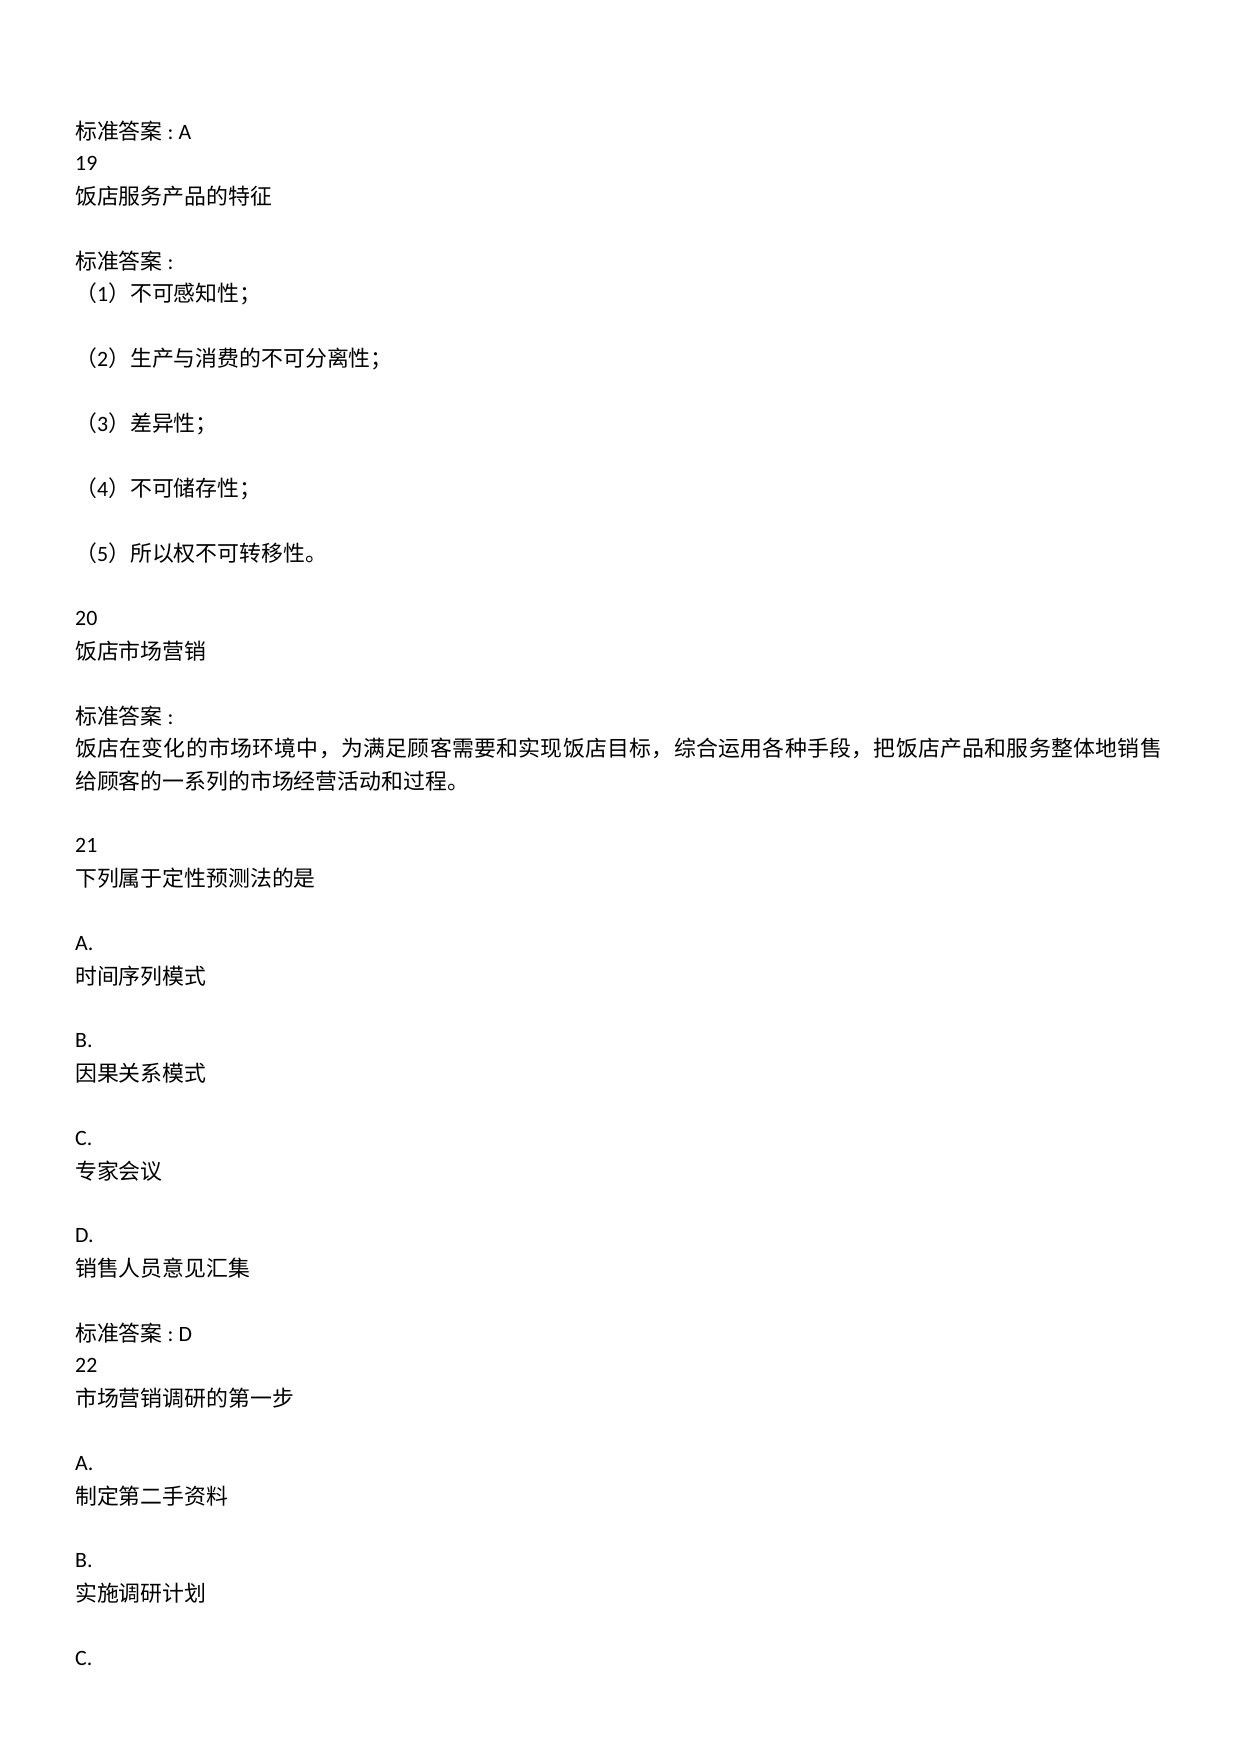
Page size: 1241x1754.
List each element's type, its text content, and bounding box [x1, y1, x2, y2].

text B. [75, 1023, 1165, 1056]
text 标准答案 : D [75, 1316, 1165, 1348]
text 因果关系模式 [75, 1056, 1165, 1088]
text 20 [75, 601, 1165, 633]
text C. [75, 1641, 1165, 1673]
text 标准答案 : A [75, 113, 1165, 146]
text （5）所以权不可转移性。 [75, 536, 1165, 568]
text C. [75, 1121, 1165, 1153]
text 标准答案 : [75, 698, 1165, 731]
text 22 [75, 1348, 1165, 1381]
text A. [75, 1446, 1165, 1478]
text 销售人员意见汇集 [75, 1251, 1165, 1283]
text （3）差异性； [75, 406, 1165, 438]
text 饭店服务产品的特征 [75, 178, 1165, 211]
text B. [75, 1543, 1165, 1576]
text 时间序列模式 [75, 958, 1165, 991]
text 标准答案 : [75, 243, 1165, 276]
text A. [75, 926, 1165, 958]
text D. [75, 1218, 1165, 1251]
text 21 [75, 828, 1165, 861]
text （4）不可储存性； [75, 471, 1165, 503]
text 饭店在变化的市场环境中，为满足顾客需要和实现饭店目标，综合运用各种手段，把饭店产品和服务整体地销售给顾客的一系列的市场经营活动和过程。 [75, 731, 1165, 796]
text 实施调研计划 [75, 1576, 1165, 1608]
text 饭店市场营销 [75, 633, 1165, 666]
text 专家会议 [75, 1153, 1165, 1186]
text 19 [75, 146, 1165, 178]
text （2）生产与消费的不可分离性； [75, 341, 1165, 373]
text 制定第二手资料 [75, 1478, 1165, 1511]
text （1）不可感知性； [75, 276, 1165, 308]
text 市场营销调研的第一步 [75, 1381, 1165, 1413]
text 下列属于定性预测法的是 [75, 861, 1165, 893]
